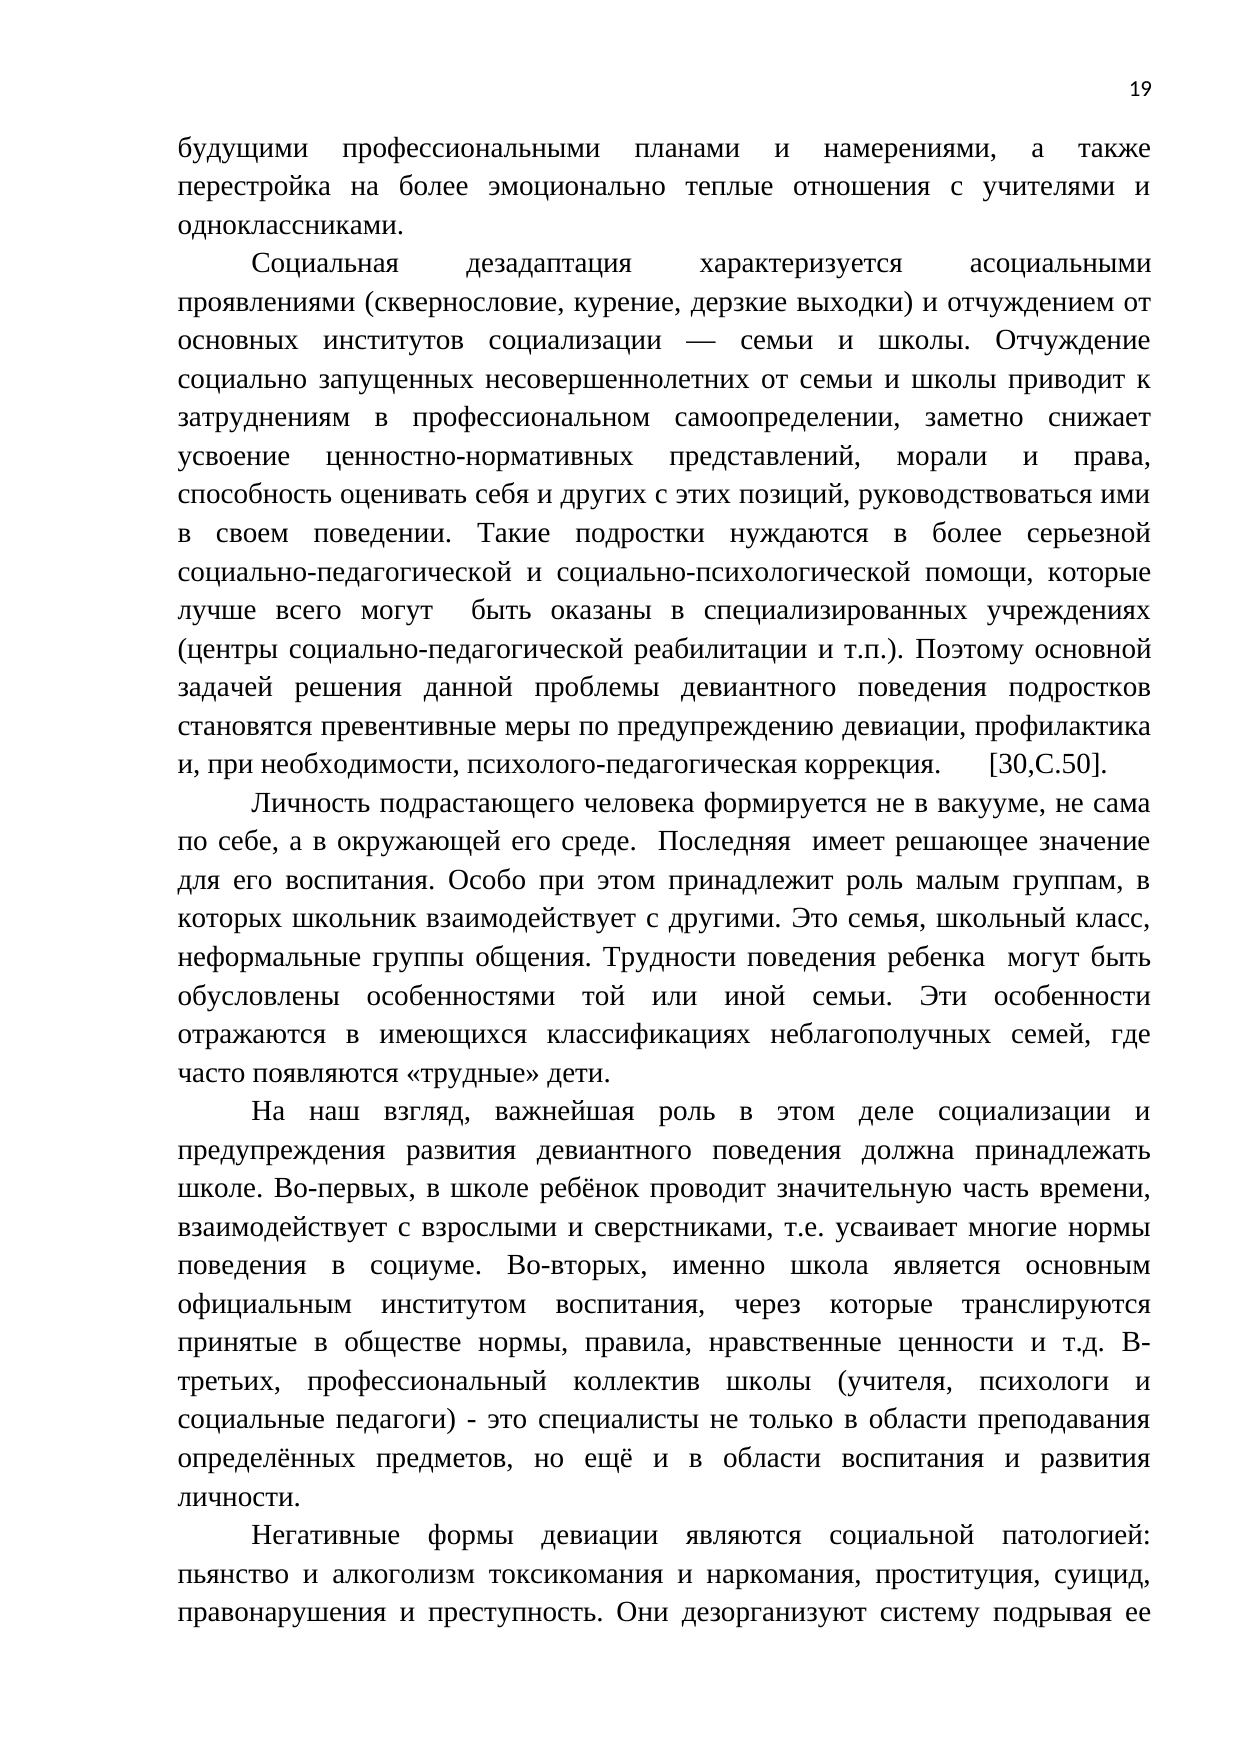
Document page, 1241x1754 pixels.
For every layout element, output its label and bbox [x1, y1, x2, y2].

text [177, 130, 1152, 1628]
